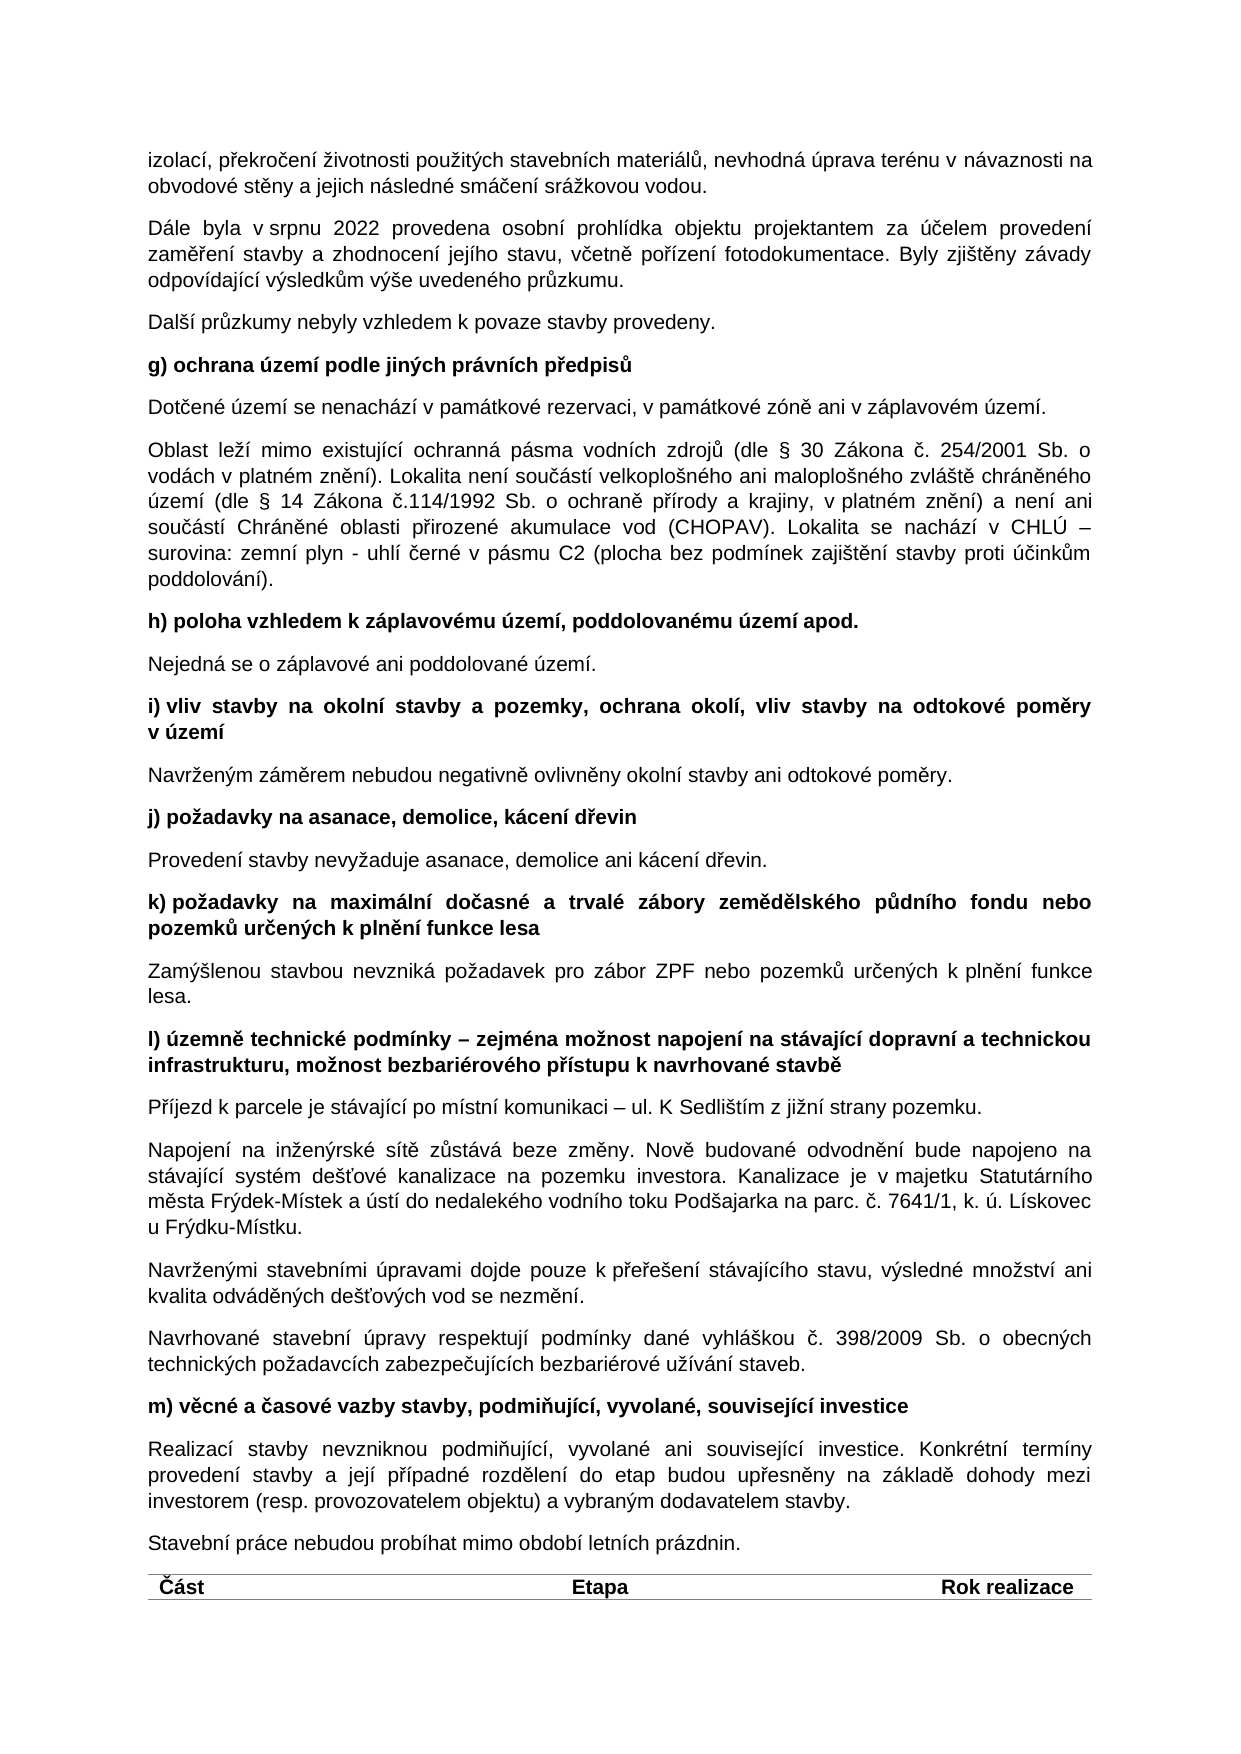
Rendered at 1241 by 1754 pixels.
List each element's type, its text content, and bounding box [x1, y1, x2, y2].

subtitle územně technické podmínky – zejména možnost napojení na stávající dopravní a technickou infrastrukturu, možnost bezbariérového přístupu k navrhované stavbě [148, 1027, 1093, 1077]
subtitle vliv stavby na okolní stavby a pozemky, ochrana okolí, vliv stavby na odtokové poměry v území [148, 694, 1093, 744]
text Dotčené území se nenachází v památkové rezervaci, v památkové zóně ani v záplavovém území. [148, 395, 1093, 419]
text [148, 148, 1093, 197]
text Navrženými stavebními úpravami dojde pouze k přeřešení stávajícího stavu, výsledné množství ani kvalita odváděných dešťových vod se nezmění. [148, 1258, 1093, 1307]
text Provedení stavby nevyžaduje asanace, demolice ani kácení dřevin. [148, 848, 1093, 872]
text Oblast leží mimo existující ochranná pásma vodních zdrojů (dle § 30 Zákona č. 254/2001 Sb. o vodách v platném znění). Lokalita není součástí velkoplošného ani maloplošného zvláště chráněného území (dle § 14 Zákona č.114/1992 Sb. o ochraně přírody a krajiny, v platném znění) a není ani součástí Chráněné oblasti přirozené akumulace vod (CHOPAV). Lokalita se nachází v CHLÚ – surovina: zemní plyn - uhlí černé v pásmu C2 (plocha bez podmínek zajištění stavby proti účinkům poddolování). [148, 438, 1093, 591]
text Napojení na inženýrské sítě zůstává beze změny. Nově budované odvodnění bude napojeno na stávající systém dešťové kanalizace na pozemku investora. Kanalizace je v majetku Statutárního města Frýdek-Místek a ústí do nedalekého vodního toku Podšajarka na parc. č. 7641/1, k. ú. Lískovec u Frýdku-Místku. [148, 1138, 1093, 1239]
subtitle požadavky na asanace, demolice, kácení dřevin [148, 805, 1093, 829]
text Dále byla v srpnu 2022 provedena osobní prohlídka objektu projektantem za účelem provedení zaměření stavby a zhodnocení jejího stavu, včetně pořízení fotodokumentace. Byly zjištěny závady odpovídající výsledkům výše uvedeného průzkumu. [148, 216, 1093, 292]
text Další průzkumy nebyly vzhledem k povaze stavby provedeny. [148, 310, 1093, 334]
subtitle požadavky na maximální dočasné a trvalé zábory zemědělského půdního fondu nebo pozemků určených k plnění funkce lesa [148, 890, 1093, 940]
subtitle poloha vzhledem k záplavovému území, poddolovanému území apod. [148, 609, 1093, 633]
text Stavební práce nebudou probíhat mimo období letních prázdnin. [148, 1531, 1093, 1555]
table_header Část [148, 1575, 560, 1598]
subtitle věcné a časové vazby stavby, podmiňující, vyvolané, související investice [148, 1394, 1093, 1418]
text Nejedná se o záplavové ani poddolované území. [148, 652, 1093, 676]
subtitle ochrana území podle jiných právních předpisů [148, 353, 1093, 377]
table_header Rok realizace [930, 1575, 1092, 1598]
text Realizací stavby nevzniknou podmiňující, vyvolané ani související investice. Konkrétní termíny provedení stavby a její případné rozdělení do etap budou upřesněny na základě dohody mezi investorem (resp. provozovatelem objektu) a vybraným dodavatelem stavby. [148, 1437, 1093, 1512]
text Navrženým záměrem nebudou negativně ovlivněny okolní stavby ani odtokové poměry. [148, 763, 1093, 787]
table_header Etapa [560, 1575, 929, 1598]
text Zamýšlenou stavbou nevzniká požadavek pro zábor ZPF nebo pozemků určených k plnění funkce lesa. [148, 958, 1093, 1008]
text Navrhované stavební úpravy respektují podmínky dané vyhláškou č. 398/2009 Sb. o obecných technických požadavcích zabezpečujících bezbariérové užívání staveb. [148, 1326, 1093, 1376]
text Příjezd k parcele je stávající po místní komunikaci – ul. K Sedlištím z jižní strany pozemku. [148, 1095, 1093, 1119]
